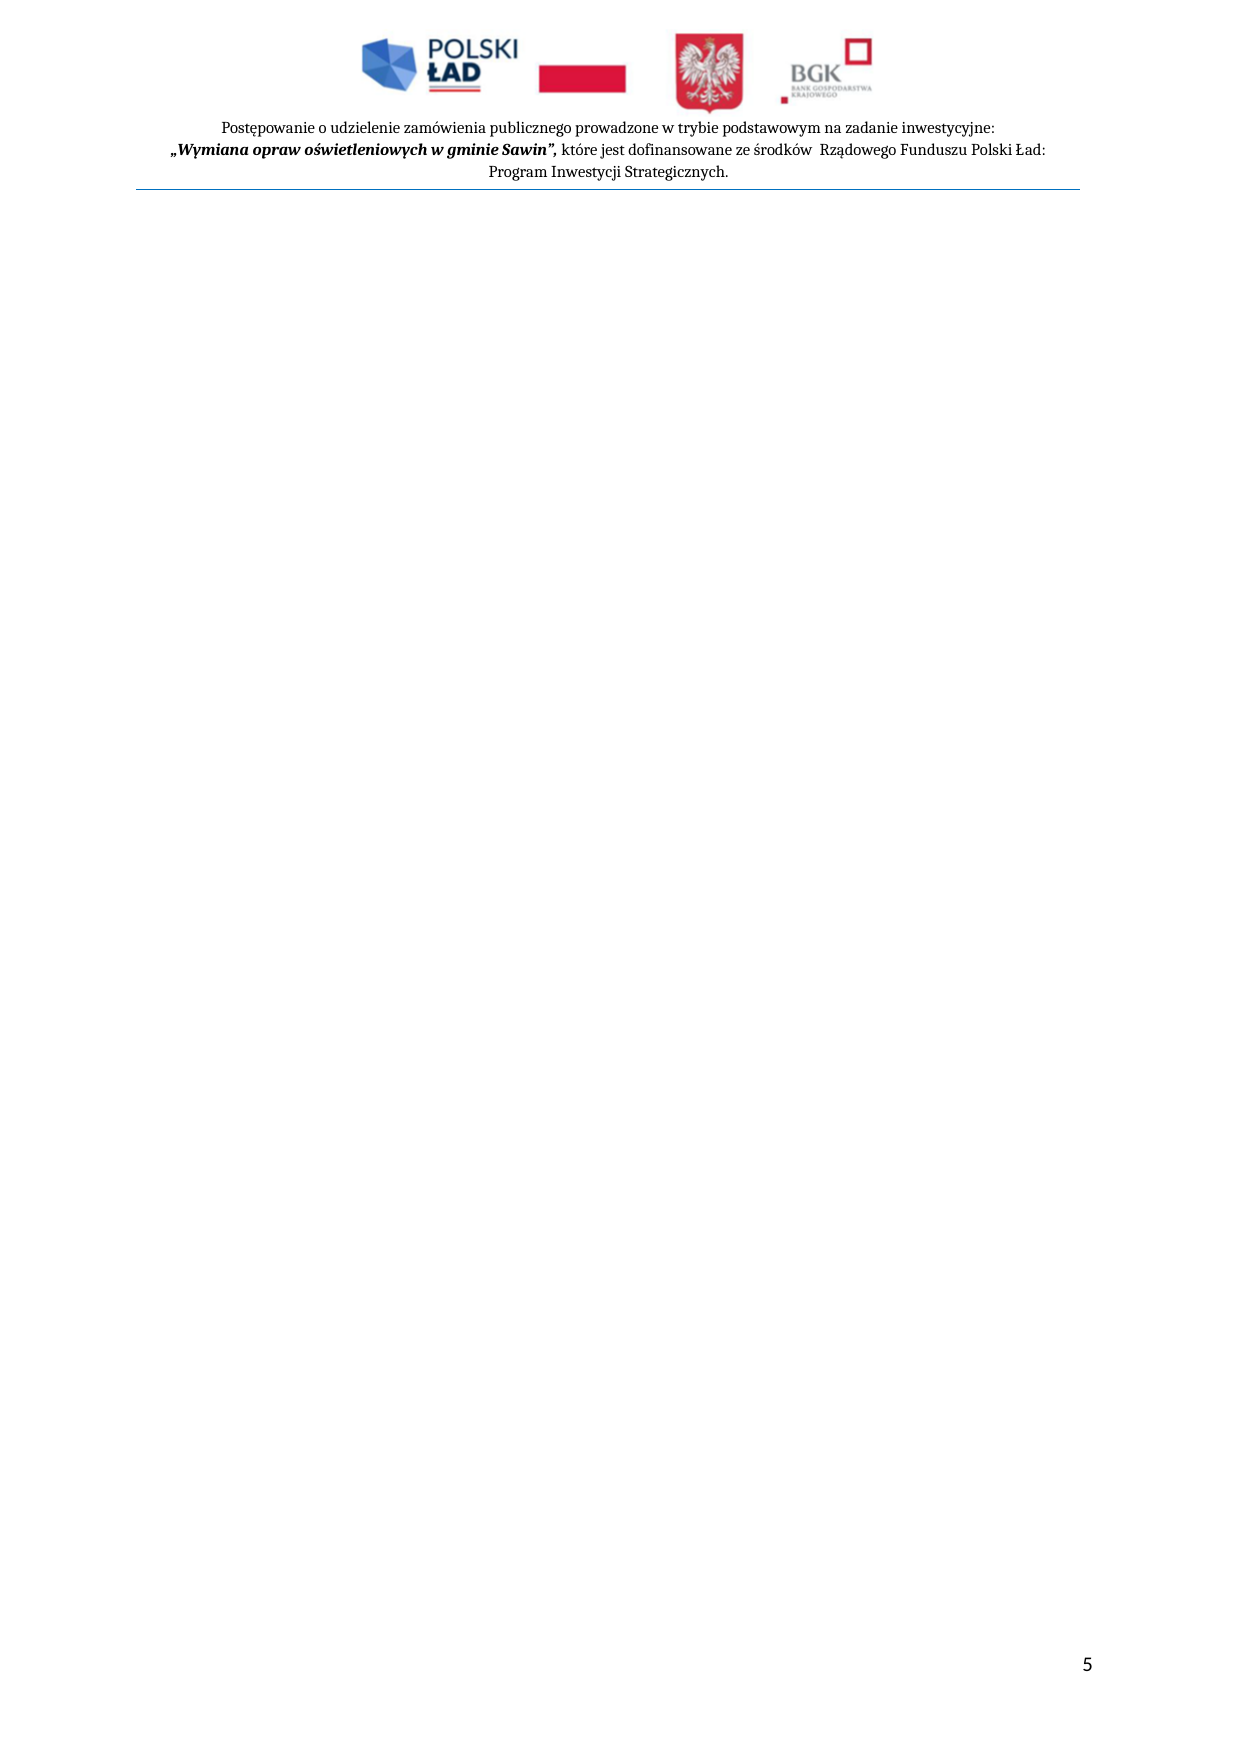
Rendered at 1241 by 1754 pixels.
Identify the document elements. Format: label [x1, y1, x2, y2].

picture [350, 19, 890, 119]
